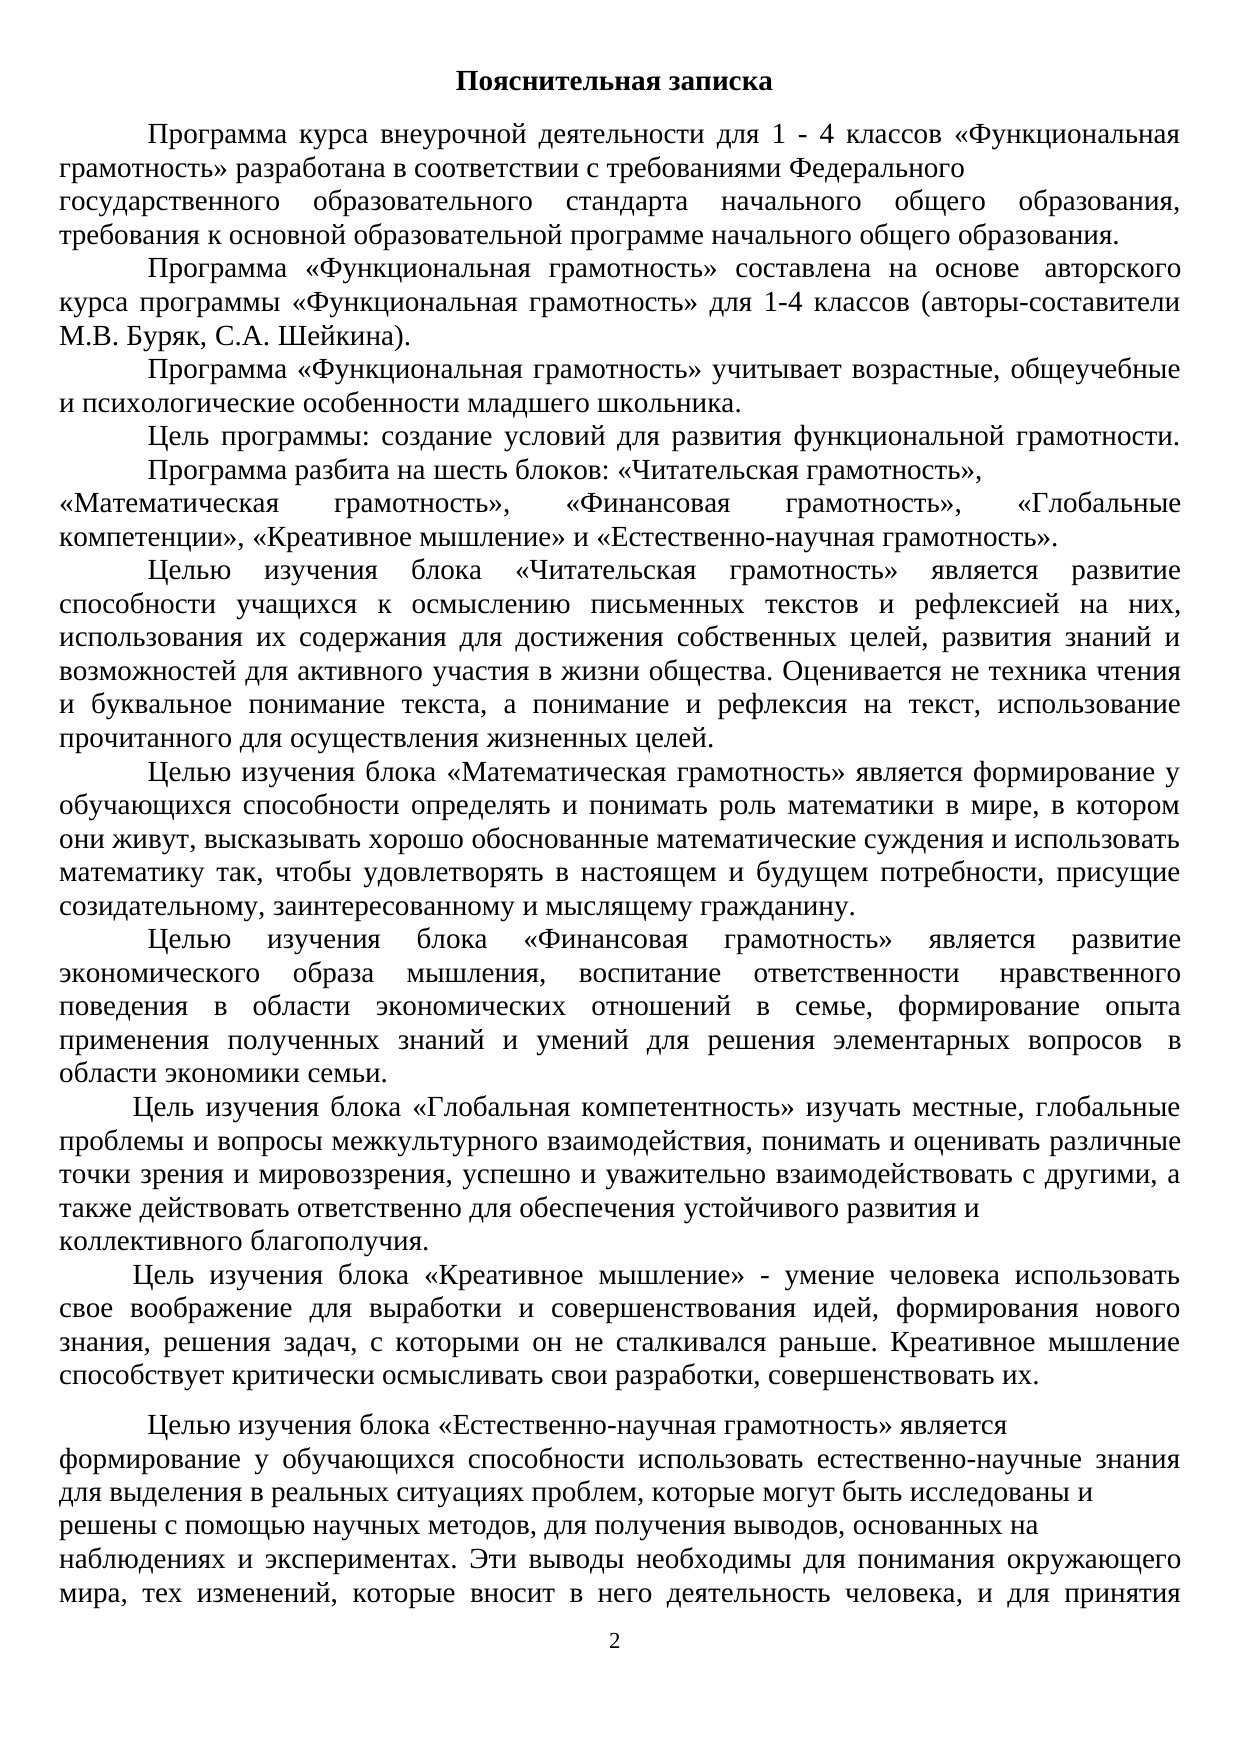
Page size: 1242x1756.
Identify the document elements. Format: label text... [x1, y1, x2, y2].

text Программа «Функциональная грамотность» составлена на основе авторского курса программы «Функциональная грамотность» для 1-4 классов (авторы-составители М.В. Буряк, С.А. Шейкина). [59, 251, 1181, 351]
text формирование у обучающихся способности использовать естественно-научные знания для выделения в реальных ситуациях проблем, которые могут быть исследованы и [59, 1441, 1181, 1508]
text Цель изучения блока «Глобальная компетентность» изучать местные, глобальные проблемы и вопросы межкультурного взаимодействия, понимать и оценивать различные точки зрения и мировоззрения, успешно и уважительно взаимодействовать с другими, а также действовать ответственно для обеспечения устойчивого развития и [59, 1089, 1181, 1223]
text Целью изучения блока «Читательская грамотность» является развитие способности учащихся к осмыслению письменных текстов и рефлексией на них, использования их содержания для достижения собственных целей, развития знаний и возможностей для активного участия в жизни общества. Оценивается не техника чтения и буквальное понимание текста, а понимание и рефлексия на текст, использование прочитанного для осуществления жизненных целей. [59, 552, 1181, 754]
text решены с помощью научных методов, для получения выводов, основанных на [59, 1508, 1181, 1541]
text Программа курса внеурочной деятельности для 1 - 4 классов «Функциональная грамотность» разработана в соответствии с требованиями Федерального [59, 116, 1181, 183]
text Программа «Функциональная грамотность» учитывает возрастные, общеучебные и психологические особенности младшего школьника. [59, 351, 1181, 418]
text Цель программы: создание условий для развития функциональной грамотности. Программа разбита на шесть блоков: «Читательская грамотность», [147, 418, 1181, 485]
text коллективного благополучия. [59, 1223, 1181, 1257]
text «Математическая грамотность», «Финансовая грамотность», «Глобальные компетенции», «Креативное мышление» и «Естественно-научная грамотность». [59, 485, 1181, 552]
text государственного образовательного стандарта начального общего образования, требования к основной образовательной программе начального общего образования. [59, 183, 1181, 251]
text Цель изучения блока «Креативное мышление» - умение человека использовать свое воображение для выработки и совершенствования идей, формирования нового знания, решения задач, с которыми он не сталкивался раньше. Креативное мышление способствует критически осмысливать свои разработки, совершенствовать их. [59, 1257, 1181, 1391]
text Целью изучения блока «Естественно-научная грамотность» является [147, 1407, 1181, 1441]
text Целью изучения блока «Финансовая грамотность» является развитие экономического образа мышления, воспитание ответственности нравственного поведения в области экономических отношений в семье, формирование опыта применения полученных знаний и умений для решения элементарных вопросов в области экономики семьи. [59, 921, 1181, 1089]
text Целью изучения блока «Математическая грамотность» является формирование у обучающихся способности определять и понимать роль математики в мире, в котором они живут, высказывать хорошо обоснованные математические суждения и использовать математику так, чтобы удовлетворять в настоящем и будущем потребности, присущие созидательному, заинтересованному и мыслящему гражданину. [59, 754, 1181, 921]
subtitle Пояснительная записка [274, 63, 955, 96]
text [59, 1541, 1181, 1608]
